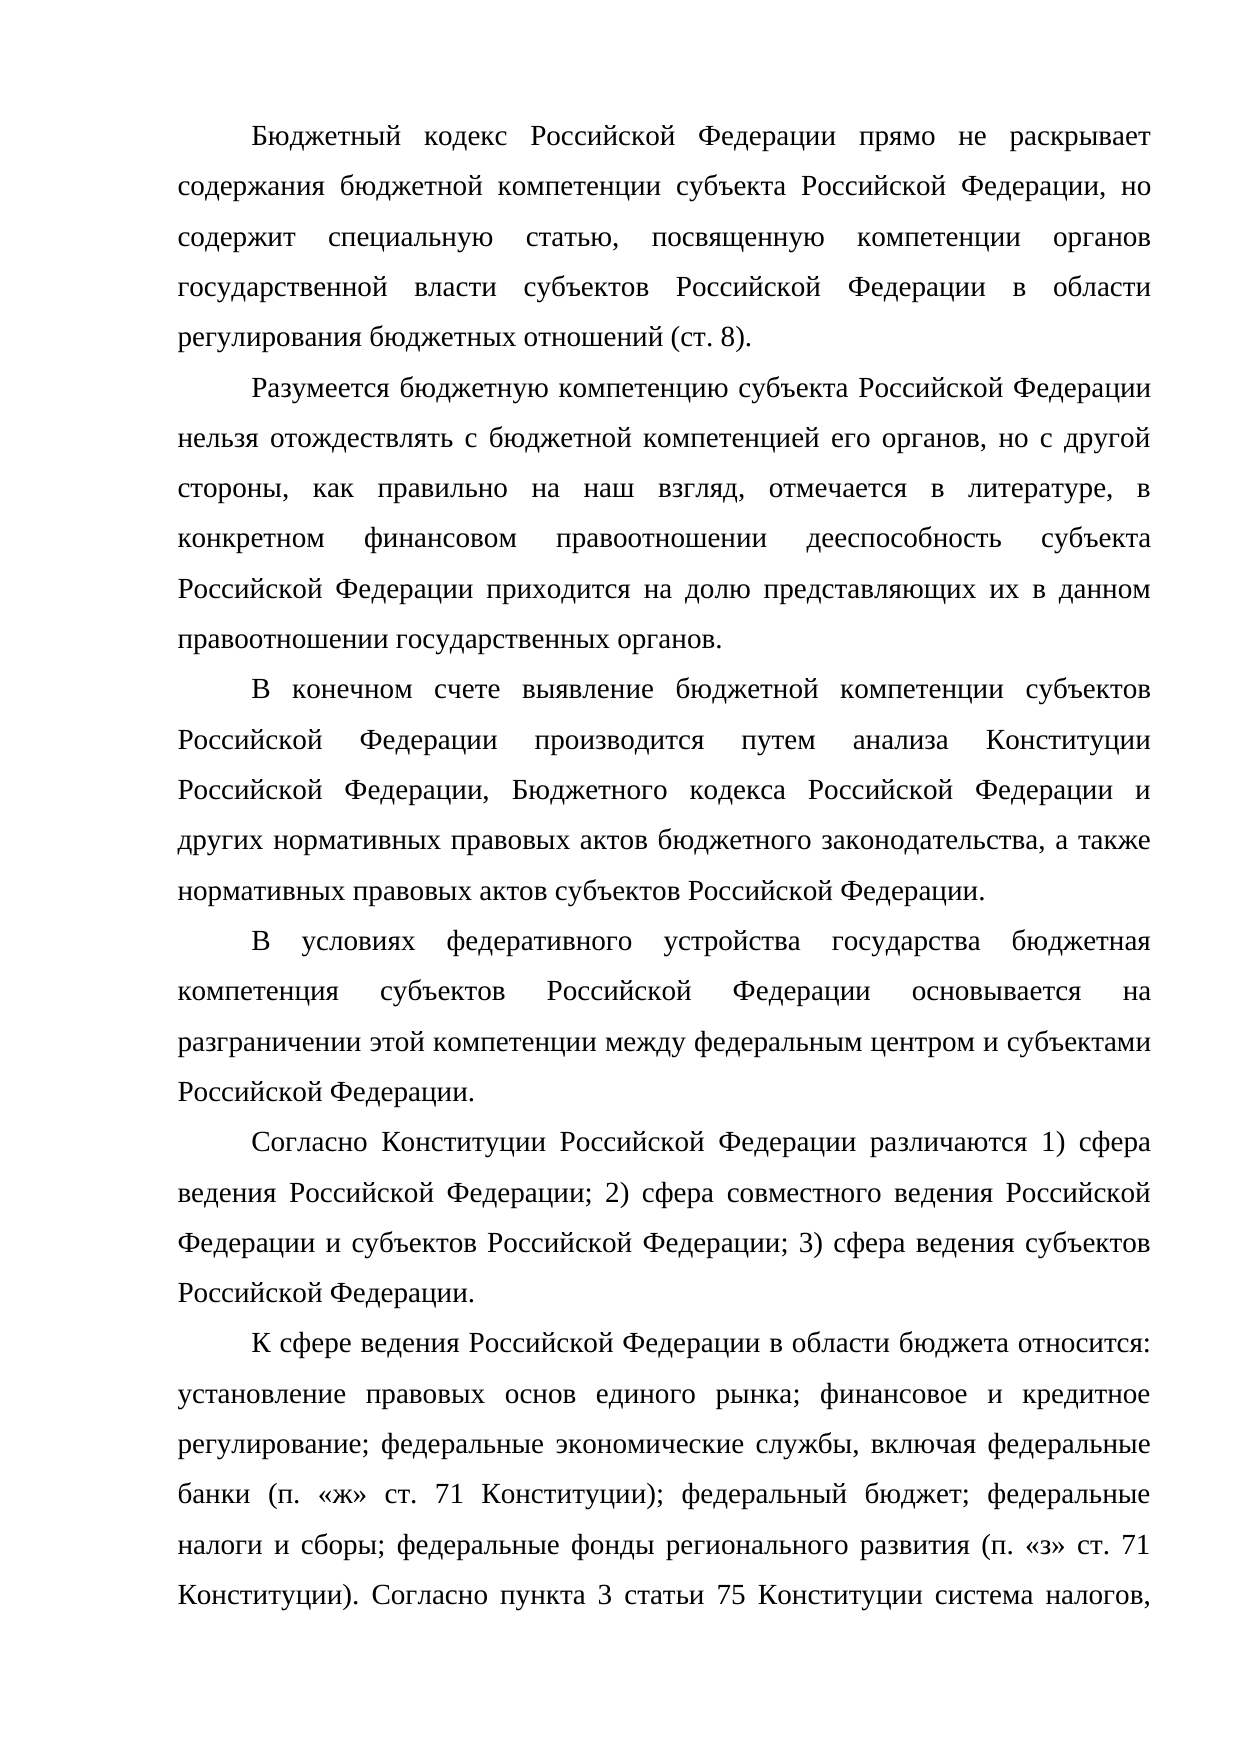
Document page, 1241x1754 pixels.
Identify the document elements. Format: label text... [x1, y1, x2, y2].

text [177, 1326, 1152, 1611]
text Разумеется бюджетную компетенцию субъекта Российской Федерации нельзя отождествлять с бюджетной компетенцией его органов, но с другой стороны, как правильно на наш взгляд, отмечается в литературе, в конкретном финансовом правоотношении дееспособность субъекта Российской Федерации приходится на долю представляющих их в данном правоотношении государственных органов. [177, 370, 1152, 655]
text В конечном счете выявление бюджетной компетенции субъектов Российской Федерации производится путем анализа Конституции Российской Федерации, Бюджетного кодекса Российской Федерации и других нормативных правовых актов бюджетного законодательства, а также нормативных правовых актов субъектов Российской Федерации. [177, 672, 1152, 906]
text Согласно Конституции Российской Федерации различаются 1) сфера ведения Российской Федерации; 2) сфера совместного ведения Российской Федерации и субъектов Российской Федерации; 3) сфера ведения субъектов Российской Федерации. [177, 1124, 1152, 1309]
text В условиях федеративного устройства государства бюджетная компетенция субъектов Российской Федерации основывается на разграничении этой компетенции между федеральным центром и субъектами Российской Федерации. [177, 923, 1152, 1108]
text Бюджетный кодекс Российской Федерации прямо не раскрывает содержания бюджетной компетенции субъекта Российской Федерации, но содержит специальную статью, посвященную компетенции органов государственной власти субъектов Российской Федерации в области регулирования бюджетных отношений (ст. 8). [177, 118, 1152, 353]
